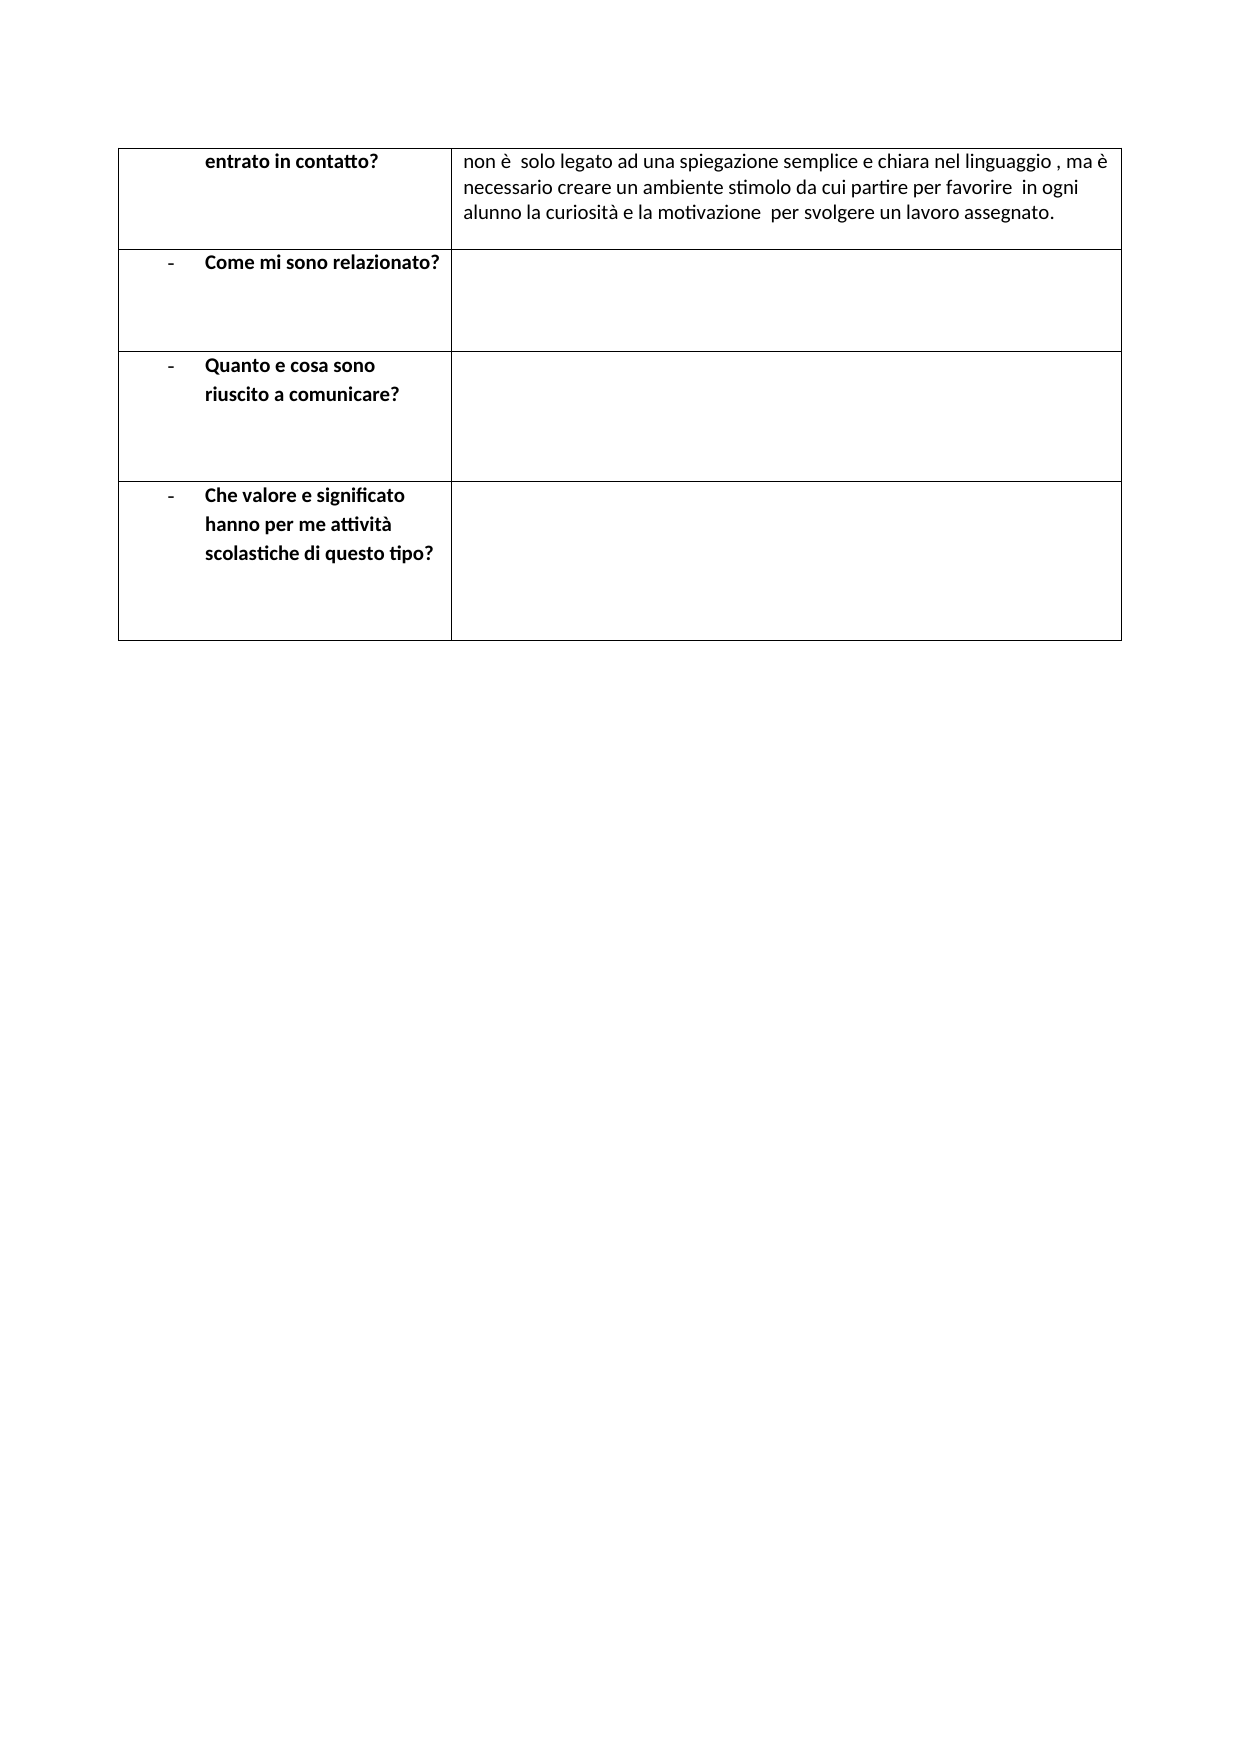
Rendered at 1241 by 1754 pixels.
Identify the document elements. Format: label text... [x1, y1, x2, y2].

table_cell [452, 149, 1121, 248]
table_cell [452, 482, 1121, 640]
table_cell Quanto e cosa sono riuscito a comunicare? [119, 352, 451, 481]
table_cell [452, 250, 1121, 351]
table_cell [119, 149, 451, 248]
table_cell Come mi sono relazionato? [119, 250, 451, 351]
table_cell [452, 352, 1121, 481]
table_cell Che valore e significato hanno per me attività scolastiche di questo tipo? [119, 482, 451, 640]
